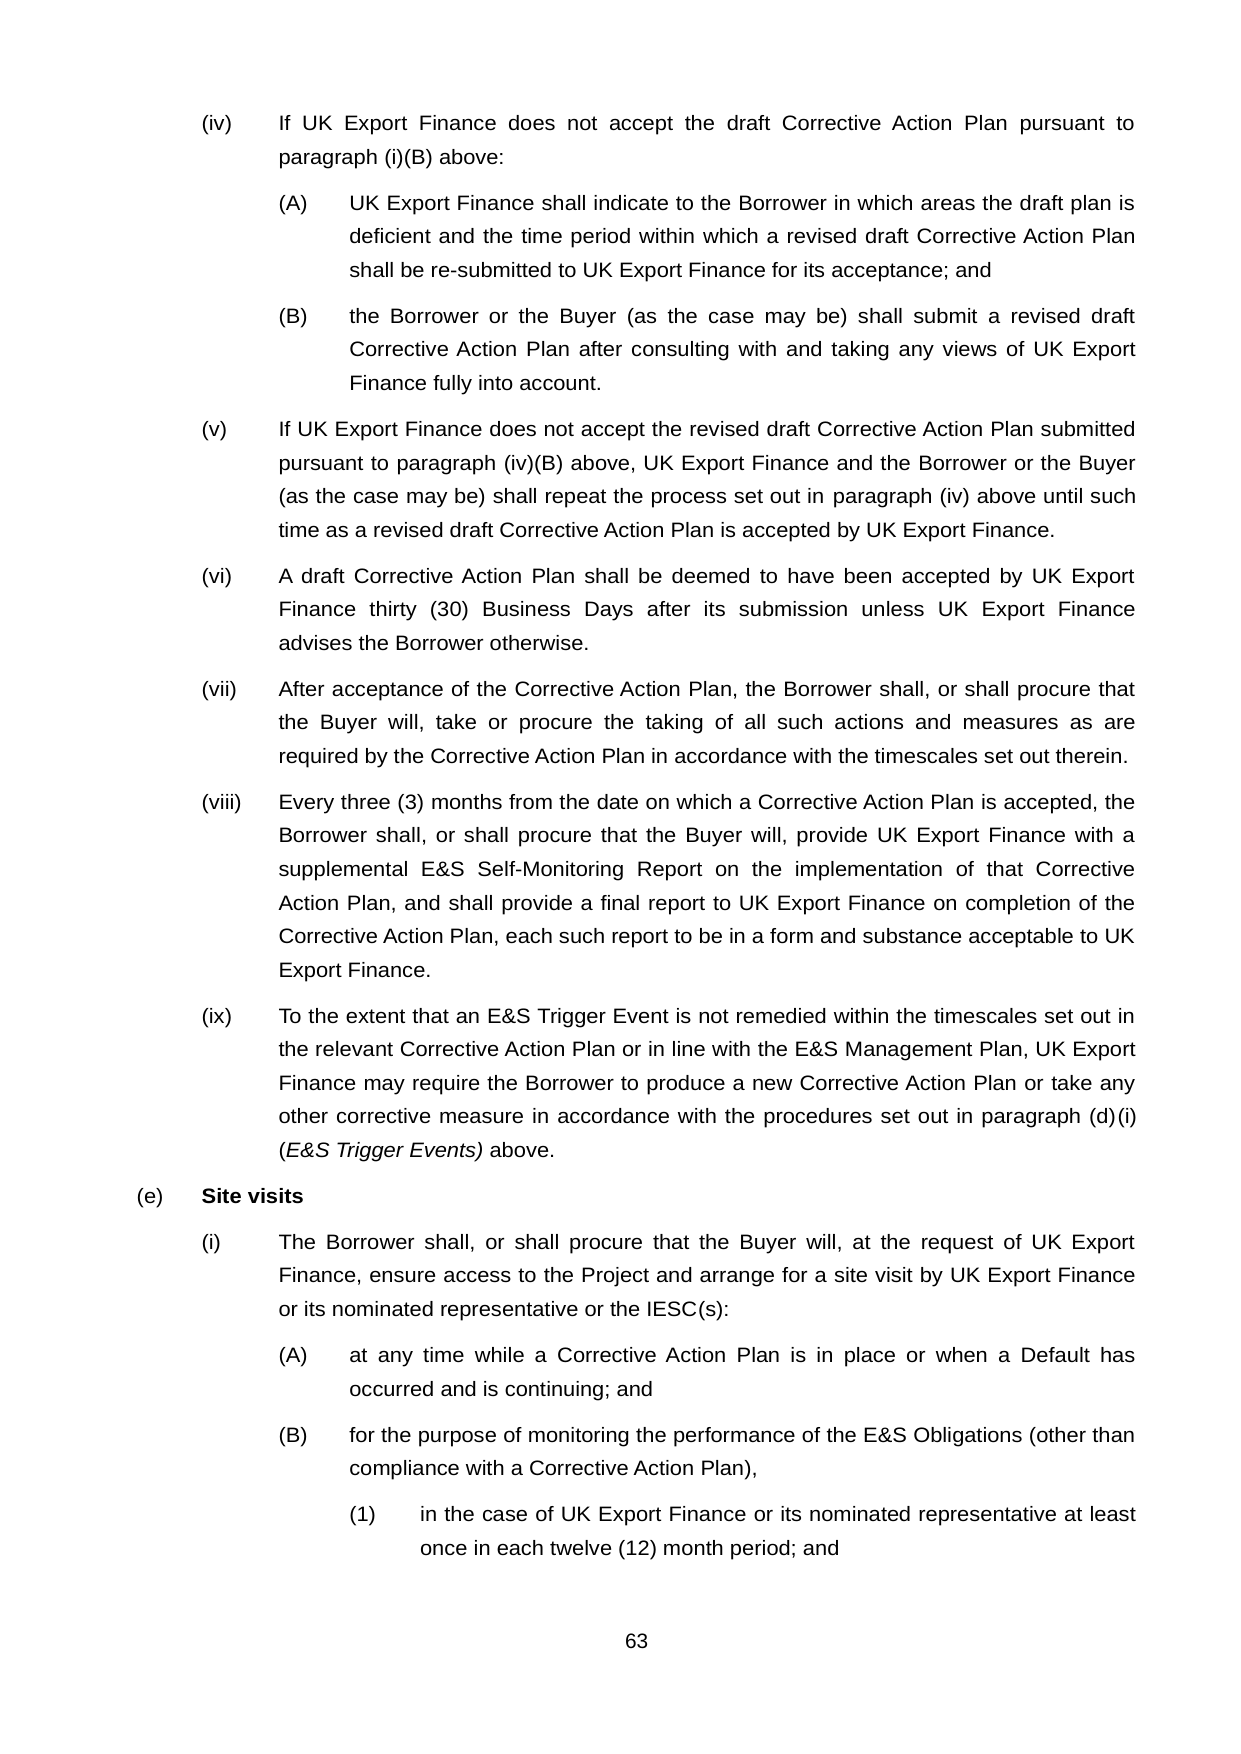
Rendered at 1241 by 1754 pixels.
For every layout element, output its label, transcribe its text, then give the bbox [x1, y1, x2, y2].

text To the extent that an E&S Trigger Event is not remedied within the timescales set out in the relevant Corrective Action Plan or in line with the E&S Management Plan, UK Export Finance may require the Borrower to produce a new Corrective Action Plan or take any other corrective measure in accordance with the procedures set out in paragraph (d)(i) (E&S Trigger Events) above. [201, 1003, 1137, 1162]
text the Borrower or the Buyer (as the case may be) shall submit a revised draft Corrective Action Plan after consulting with and taking any views of UK Export Finance fully into account. [278, 304, 1137, 395]
text After acceptance of the Corrective Action Plan, the Borrower shall, or shall procure that the Buyer will, take or procure the taking of all such actions and measures as are required by the Corrective Action Plan in accordance with the timescales set out therein. [201, 677, 1137, 768]
list in the case of UK Export Finance or its nominated representative at least once in each twelve (12) month period; and [349, 1502, 1137, 1559]
text at any time while a Corrective Action Plan is in place or when a Default has occurred and is continuing; and [278, 1343, 1137, 1400]
text The Borrower shall, or shall procure that the Buyer will, at the request of UK Export Finance, ensure access to the Project and arrange for a site visit by UK Export Finance or its nominated representative or the IESC(s): [201, 1230, 1137, 1321]
text A draft Corrective Action Plan shall be deemed to have been accepted by UK Export Finance thirty (30) Business Days after its submission unless UK Export Finance advises the Borrower otherwise. [201, 563, 1137, 654]
text If UK Export Finance does not accept the draft Corrective Action Plan pursuant to paragraph (i)(B) above: [201, 111, 1137, 168]
text Every three (3) months from the date on which a Corrective Action Plan is accepted, the Borrower shall, or shall procure that the Buyer will, provide UK Export Finance with a supplemental E&S Self-Monitoring Report on the implementation of that Corrective Action Plan, and shall provide a final report to UK Export Finance on completion of the Corrective Action Plan, each such report to be in a form and substance acceptable to UK Export Finance. [201, 790, 1137, 981]
text for the purpose of monitoring the performance of the E&S Obligations (other than compliance with a Corrective Action Plan), [278, 1422, 1137, 1480]
text UK Export Finance shall indicate to the Borrower in which areas the draft plan is deficient and the time period within which a revised draft Corrective Action Plan shall be re-submitted to UK Export Finance for its acceptance; and [278, 191, 1137, 282]
text If UK Export Finance does not accept the revised draft Corrective Action Plan submitted pursuant to paragraph (iv)(B) above, UK Export Finance and the Borrower or the Buyer (as the case may be) shall repeat the process set out in paragraph (iv) above until such time as a revised draft Corrective Action Plan is accepted by UK Export Finance. [201, 417, 1137, 541]
text Site visits [136, 1184, 1137, 1208]
